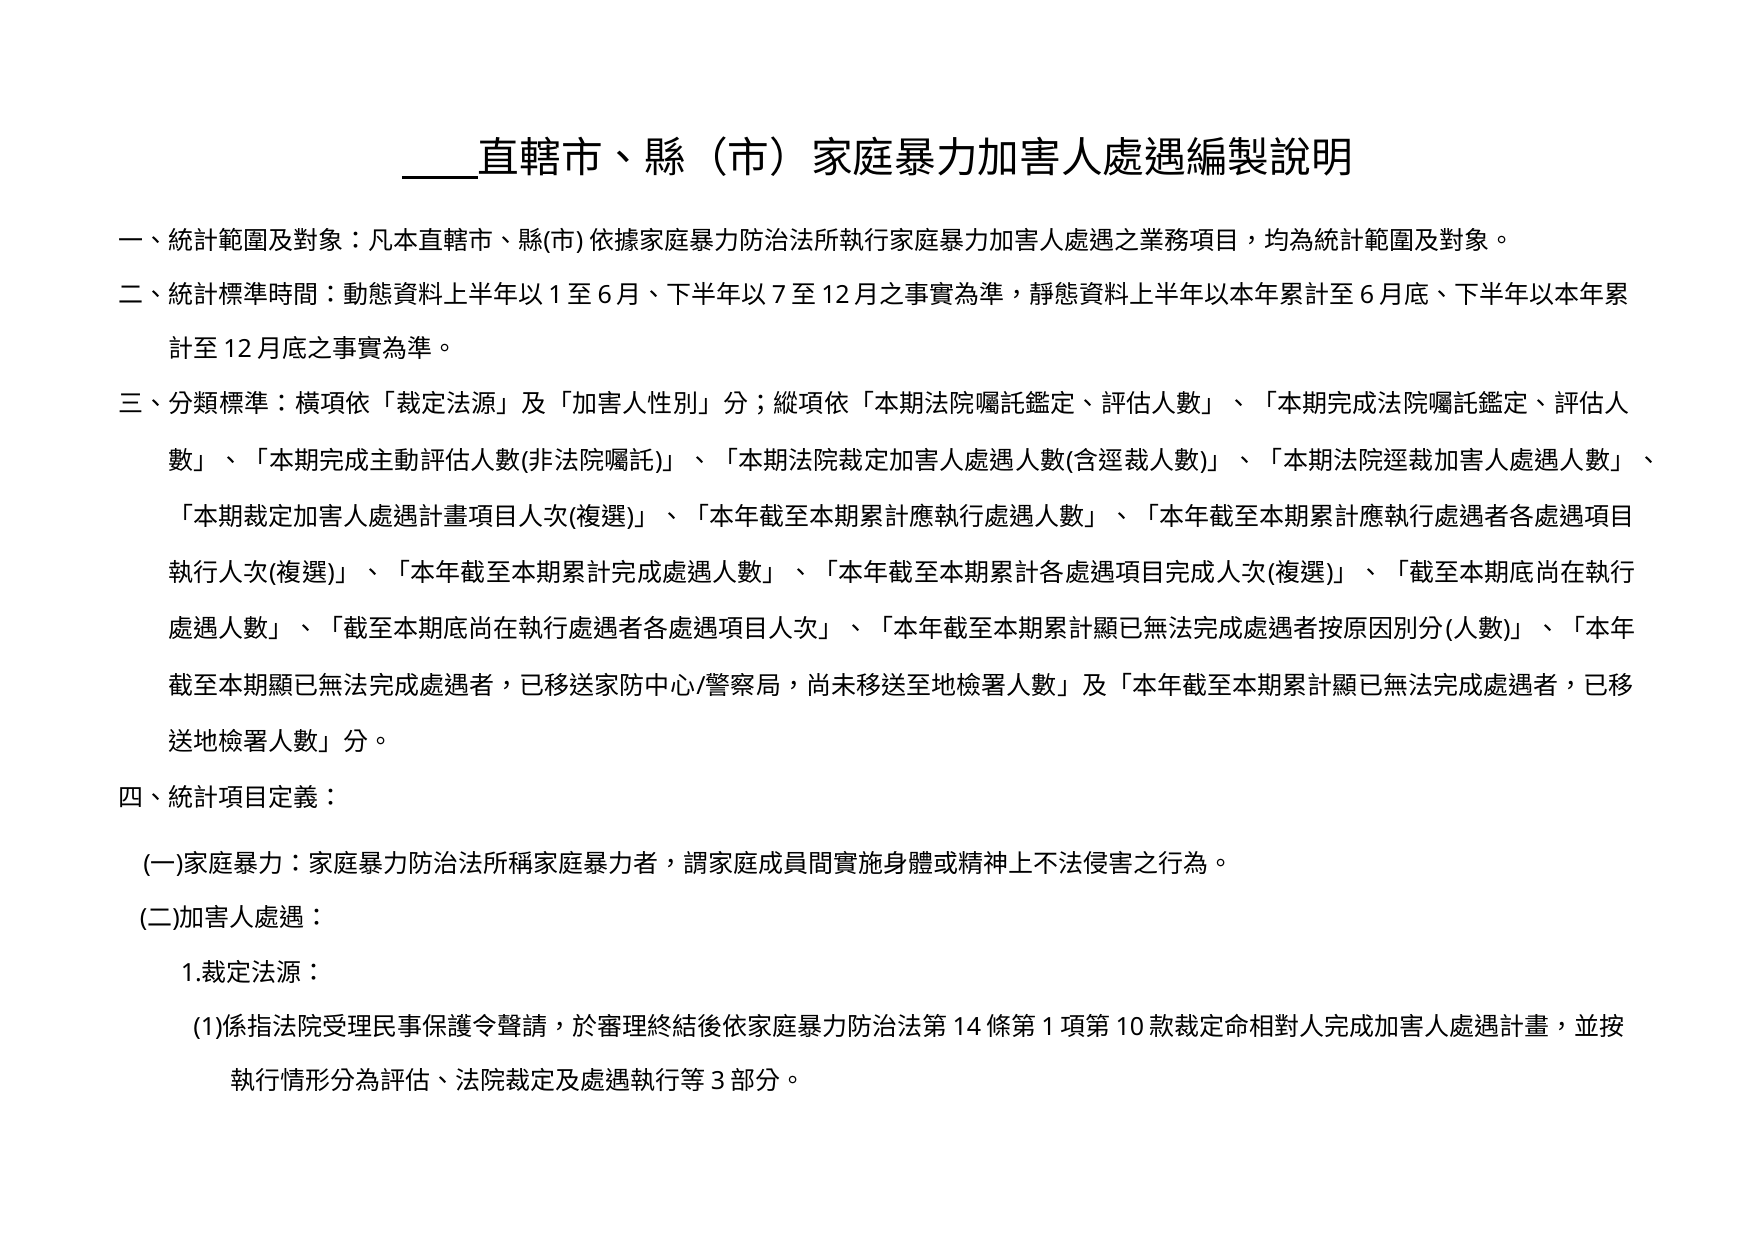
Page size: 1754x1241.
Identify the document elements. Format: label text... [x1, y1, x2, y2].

text 一、統計範圍及對象：凡本直轄市、縣(市) 依據家庭暴力防治法所執行家庭暴力加害人處遇之業務項目，均為統計範圍及對象。 [118, 220, 1636, 256]
text (1)係指法院受理民事保護令聲請，於審理終結後依家庭暴力防治法第14條第1項第10款裁定命相對人完成加害人處遇計畫，並按執行情形分為評估、法院裁定及處遇執行等3部分。 [193, 1006, 1636, 1097]
text (二)加害人處遇： [133, 898, 1636, 934]
text 二、統計標準時間：動態資料上半年以1至6月、下半年以7至12月之事實為準，靜態資料上半年以本年累計至6月底、下半年以本年累計至12月底之事實為準。 [118, 274, 1636, 365]
text (一)家庭暴力：家庭暴力防治法所稱家庭暴力者，謂家庭成員間實施身體或精神上不法侵害之行為。 [143, 843, 1636, 879]
text 三、分類標準：橫項依「裁定法源」及「加害人性別」分；縱項依「本期法院囑託鑑定、評估人數」、「本期完成法院囑託鑑定、評估人數」、「本期完成主動評估人數(非法院囑託)」、「本期法院裁定加害人處遇人數(含逕裁人數)」、「本期法院逕裁加害人處遇人數」、「本期裁定加害人處遇計畫項目人次(複選)」、「本年截至本期累計應執行處遇人數」、「本年截至本期累計應執行處遇者各處遇項目執行人次(複選)」、「本年截至本期累計完成處遇人數」、「本年截至本期累計各處遇項目完成人次(複選)」、「截至本期底尚在執行處遇人數」、「截至本期底尚在執行處遇者各處遇項目人次」、「本年截至本期累計顯已無法完成處遇者按原因別分(人數)」、「本年截至本期顯已無法完成處遇者，已移送家防中心/警察局，尚未移送至地檢署人數」及「本年截至本期累計顯已無法完成處遇者，已移送地檢署人數」分。 [118, 383, 1636, 758]
text 四、統計項目定義： [118, 776, 1636, 814]
text 1.裁定法源： [181, 952, 1636, 988]
text 直轄市、縣（市）家庭暴力加害人處遇編製說明 [118, 133, 1636, 183]
